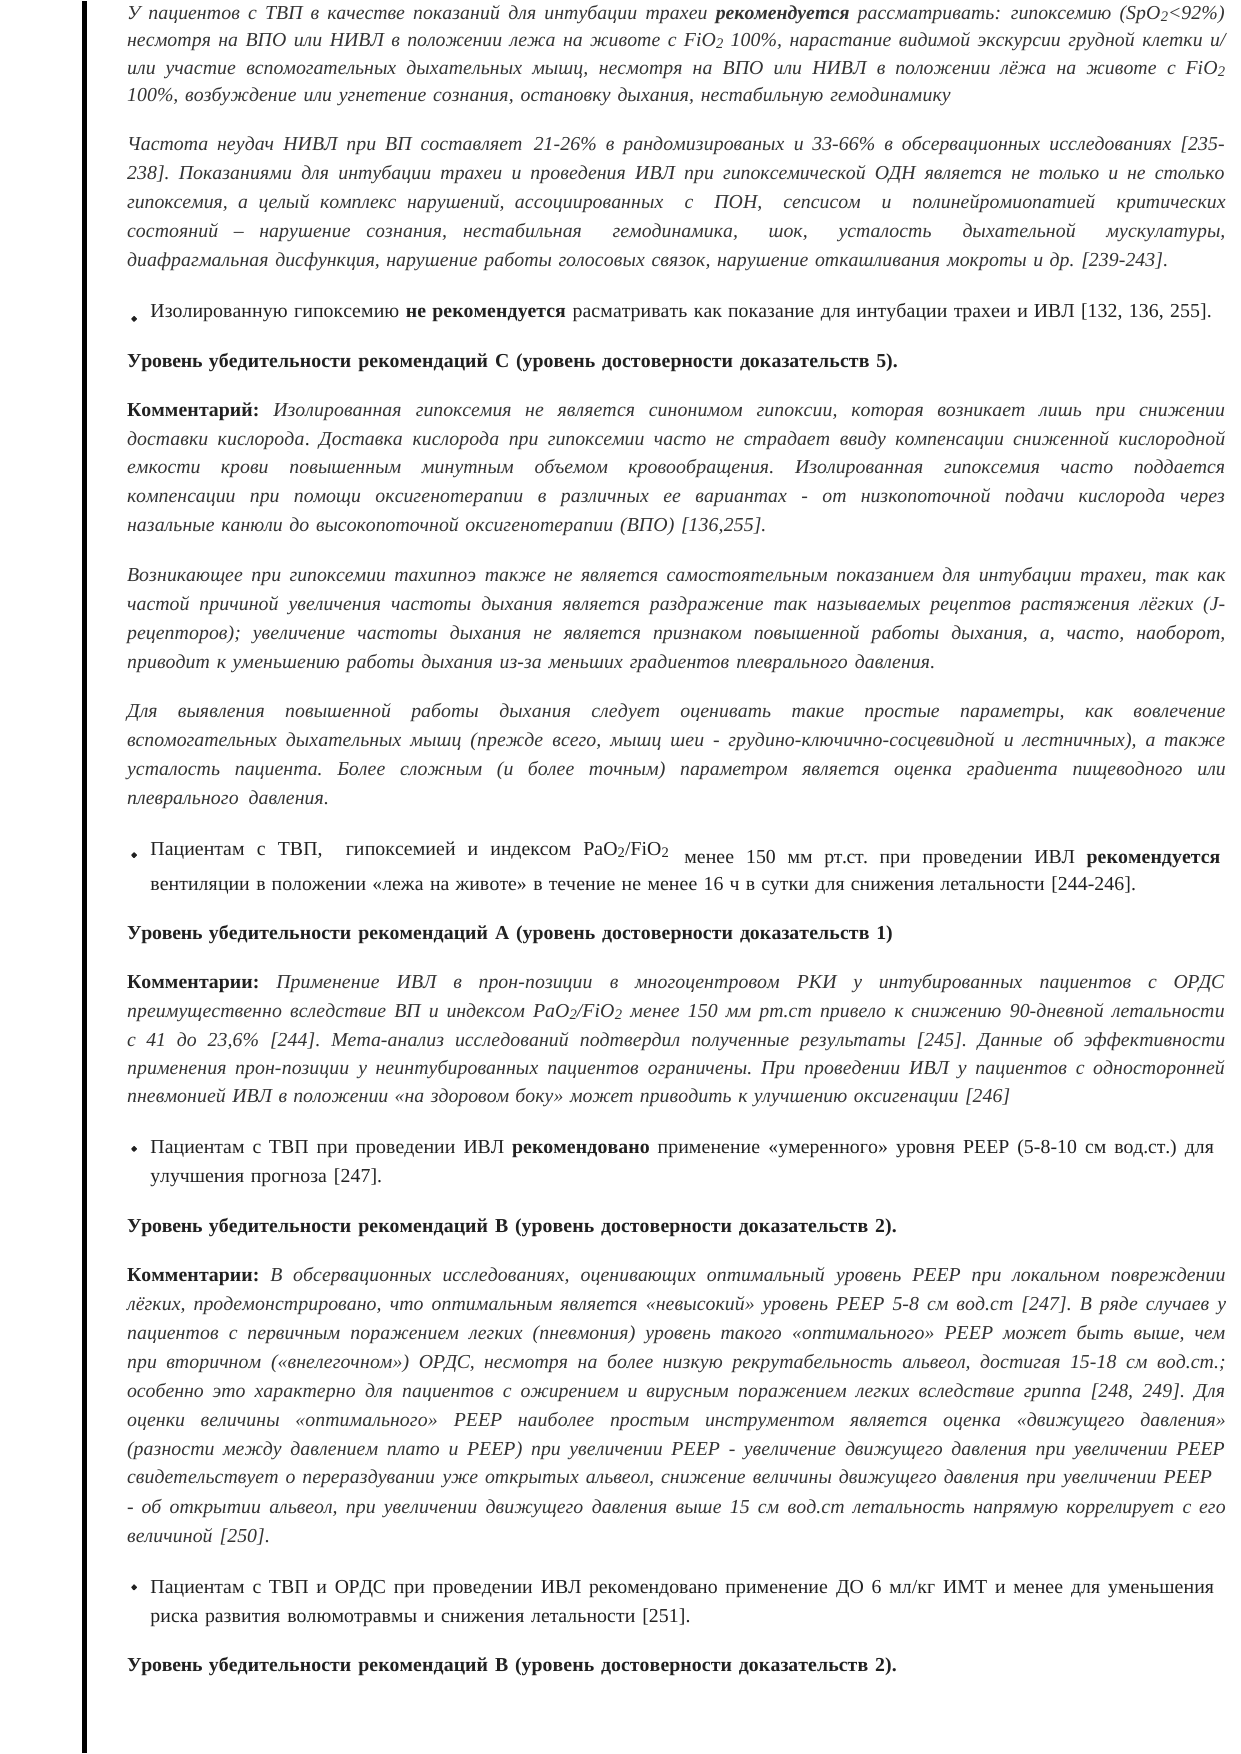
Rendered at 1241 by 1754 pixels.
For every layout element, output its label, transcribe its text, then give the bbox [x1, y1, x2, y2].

text Пациентам с ТВП и ОРДС при проведении ИВЛ рекомендовано применение ДО 6 мл/кг ИМТ и менее для уменьшения риска развития волюмотравмы и снижения летальности [251]. [150, 1575, 1226, 1627]
subtitle Уровень убедительности рекомендаций В (уровень достоверности доказательств 2). [127, 1214, 1236, 1237]
text менее 150 мм рт.ст. при проведении ИВЛ рекомендуется [684, 845, 1236, 868]
subtitle Уровень убедительности рекомендаций С (уровень достоверности доказательств 5). [127, 348, 1236, 371]
text Комментарии: Применение ИВЛ в прон-позиции в многоцентровом РКИ у интубированных пациентов с ОРДС преимущественно вследствие ВП и индексом PaO2/FiO2 менее 150 мм рт.ст привело к снижению 90-дневной летальности с 41 до 23,6% [244]. Мета-анализ исследований подтвердил полученные результаты [245]. Данные об эффективности применения прон-позиции у неинтубированных пациентов ограничены. При проведении ИВЛ у пациентов с односторонней пневмонией ИВЛ в положении «на здоровом боку» может приводить к улучшению оксигенации [246] [127, 970, 1226, 1107]
text - об открытии альвеол, при увеличении движущего давления выше 15 см вод.ст летальность напрямую коррелирует с его величиной [250]. [127, 1495, 1226, 1546]
text Комментарии: В обсервационных исследованиях, оценивающих оптимальный уровень РЕЕР при локальном повреждении лёгких, продемонстрировано, что оптимальным является «невысокий» уровень РЕЕР 5-8 см вод.ст [247]. В ряде случаев у пациентов с первичным поражением легких (пневмония) уровень такого «оптимального» РЕЕР может быть выше, чем при вторичном («внелегочном») ОРДС, несмотря на более низкую рекрутабельность альвеол, достигая 15-18 см вод.ст.; особенно это характерно для пациентов с ожирением и вирусным поражением легких вследствие гриппа [248, 249]. Для оценки величины «оптимального» РЕЕР наиболее простым инструментом является оценка «движущего давления» (разности между давлением плато и РЕЕР) при увеличении РЕЕР - увеличение движущего давления при увеличении РЕЕР свидетельствует о перераздувании уже открытых альвеол, снижение величины движущего давления при увеличении РЕЕР [127, 1263, 1226, 1488]
text Частота неудач НИВЛ при ВП составляет 21-26% в рандомизированых и 33-66% в обсервационных исследованиях [235- 238]. Показаниями для интубации трахеи и проведения ИВЛ при гипоксемической ОДН является не только и не столько гипоксемия, а целый комплекс нарушений, ассоциированных с ПОН, сепсисом и полинейромиопатией критических состояний – нарушение сознания, нестабильная гемодинамика, шок, усталость дыхательной мускулатуры, диафрагмальная дисфункция, нарушение работы голосовых связок, нарушение откашливания мокроты и др. [239-243]. [127, 132, 1226, 271]
text Пациентам с ТВП, гипоксемией и индексом PaO2/FiO2 [150, 837, 673, 861]
text Для выявления повышенной работы дыхания следует оценивать такие простые параметры, как вовлечение вспомогательных дыхательных мышц (прежде всего, мышц шеи - грудино-ключично-сосцевидной и лестничных), а также усталость пациента. Более сложным (и более точным) параметром является оценка градиента пищеводного или плеврального давления. [127, 699, 1226, 808]
text вентиляции в положении «лежа на животе» в течение не менее 16 ч в сутки для снижения летальности [244-246]. [150, 872, 1236, 895]
text У пациентов с ТВП в качестве показаний для интубации трахеи рекомендуется рассматривать: гипоксемию (SpO2<92%) несмотря на ВПО или НИВЛ в положении лежа на животе с FiO2 100%, нарастание видимой экскурсии грудной клетки и/ или участие вспомогательных дыхательных мышц, несмотря на ВПО или НИВЛ в положении лёжа на животе с FiO2 100%, возбуждение или угнетение сознания, остановку дыхания, нестабильную гемодинамику [127, 1, 1226, 106]
text Комментарий: Изолированная гипоксемия не является синонимом гипоксии, которая возникает лишь при снижении доставки кислорода. Доставка кислорода при гипоксемии часто не страдает ввиду компенсации сниженной кислородной емкости крови повышенным минутным объемом кровообращения. Изолированная гипоксемия часто поддается компенсации при помощи оксигенотерапии в различных ее вариантах - от низкопоточной подачи кислорода через назальные канюли до высокопоточной оксигенотерапии (ВПО) [136,255]. [127, 398, 1226, 536]
subtitle Уровень убедительности рекомендаций В (уровень достоверности доказательств 2). [127, 1653, 1236, 1676]
text Изолированную гипоксемию не рекомендуется расматривать как показание для интубации трахеи и ИВЛ [132, 136, 255]. [150, 299, 1236, 322]
subtitle Уровень убедительности рекомендаций А (уровень достоверности доказательств 1) [127, 921, 1236, 944]
text Пациентам с ТВП при проведении ИВЛ рекомендовано применение «умеренного» уровня РЕЕР (5-8-10 см вод.ст.) для улучшения прогноза [247]. [150, 1136, 1226, 1187]
text Возникающее при гипоксемии тахипноэ также не является самостоятельным показанием для интубации трахеи, так как частой причиной увеличения частоты дыхания является раздражение так называемых рецептов растяжения лёгких (J- рецепторов); увеличение частоты дыхания не является признаком повышенной работы дыхания, а, часто, наоборот, приводит к уменьшению работы дыхания из-за меньших градиентов плеврального давления. [127, 563, 1226, 672]
